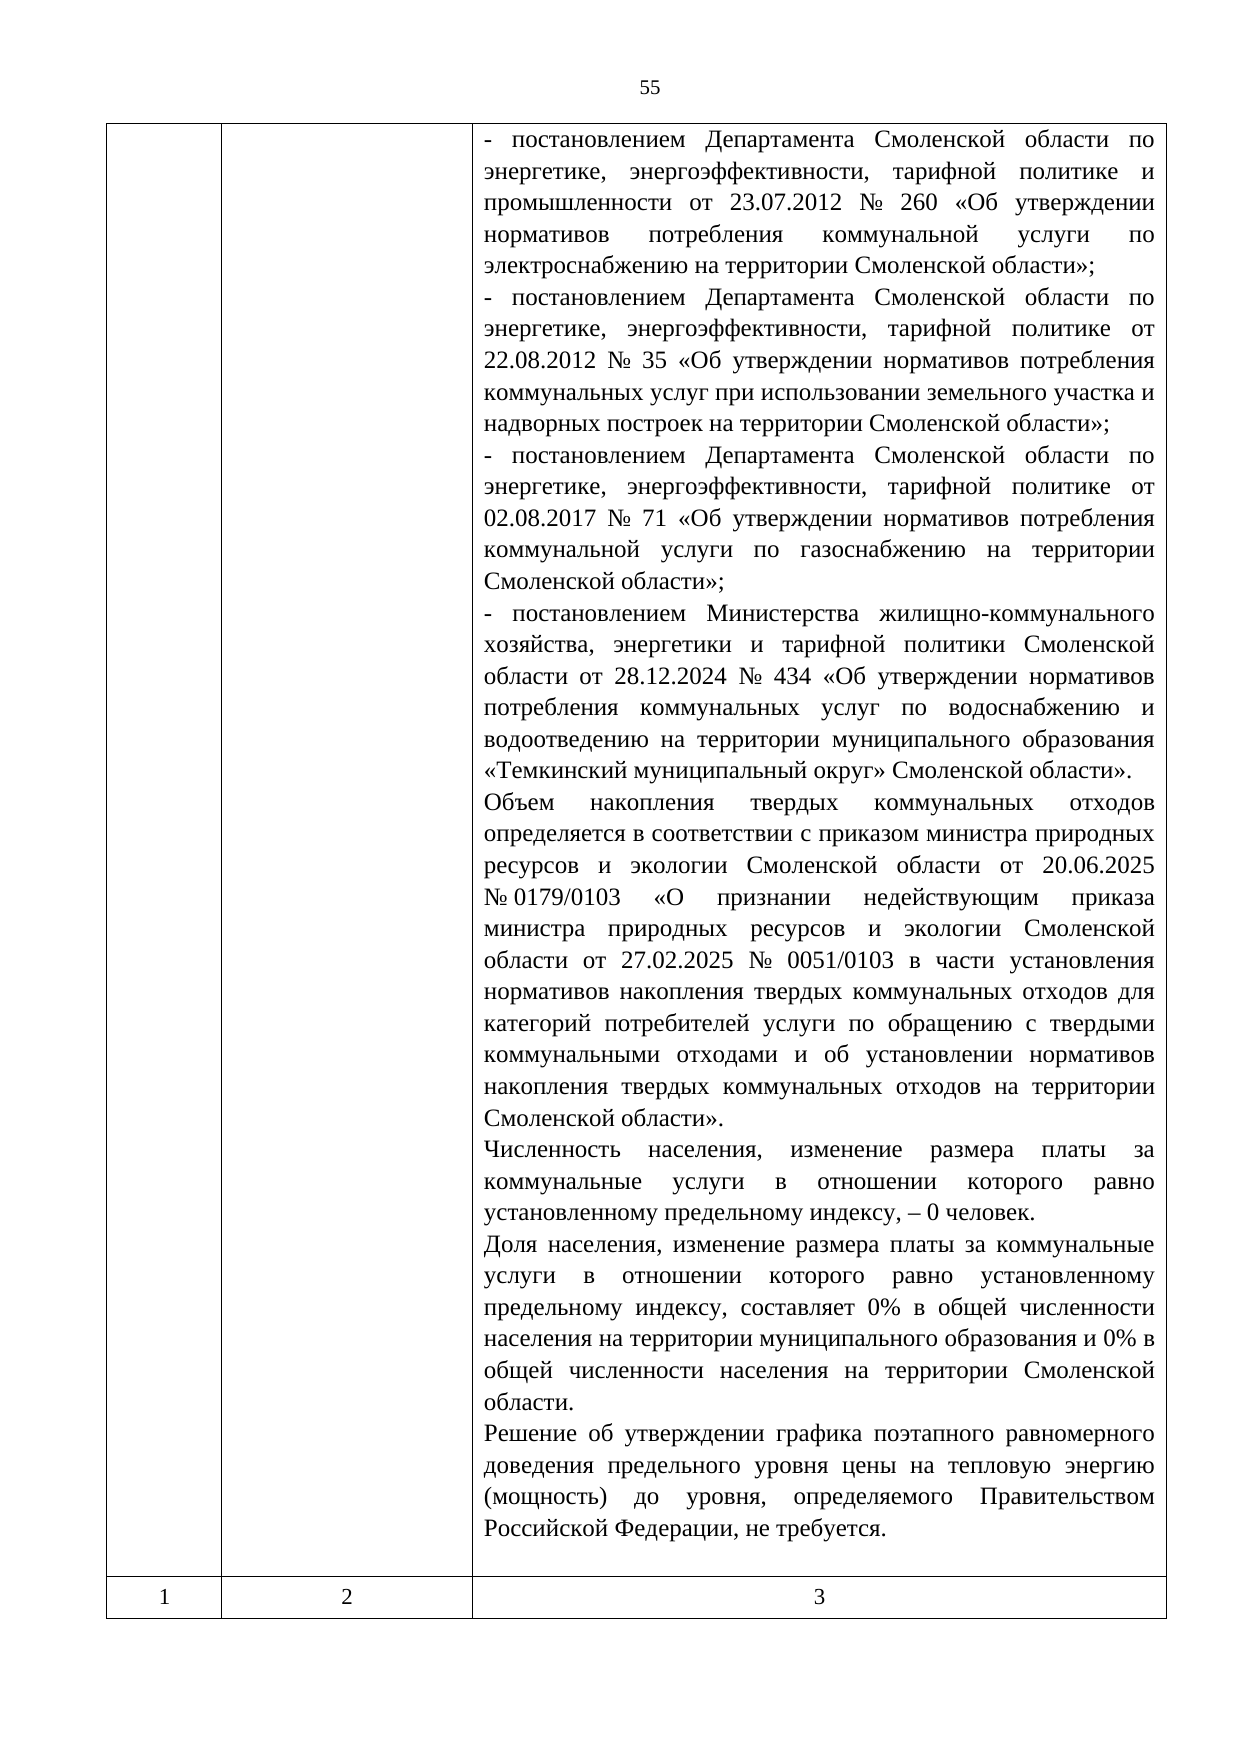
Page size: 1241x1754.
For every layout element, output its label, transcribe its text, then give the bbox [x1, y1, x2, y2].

table_cell - постановлением Департамента Смоленской области по энергетике, энергоэффективности, тарифной политике и промышленности от 23.07.2012 № 260 «Об утверждении нормативов потребления коммунальной услуги по электроснабжению на территории Смоленской области»; - постановлением Департамента Смоленской области по энергетике, энергоэффективности, тарифной политике от 22.08.2012 № 35 «Об утверждении нормативов потребления коммунальных услуг при использовании земельного участка и надворных построек на территории Смоленской области»; - постановлением Департамента Смоленской области по энергетике, энергоэффективности, тарифной политике от 02.08.2017 № 71 «Об утверждении нормативов потребления коммунальной услуги по газоснабжению на территории Смоленской области»; - постановлением Министерства жилищно-коммунального хозяйства, энергетики и тарифной политики Смоленской области от 28.12.2024 № 434 «Об утверждении нормативов потребления коммунальных услуг по водоснабжению и водоотведению на территории муниципального образования «Темкинский муниципальный округ» Смоленской области». Объем накопления твердых коммунальных отходов определяется в соответствии с приказом министра природных ресурсов и экологии Смоленской области от 20.06.2025 № 0179/0103 «О признании недействующим приказа министра природных ресурсов и экологии Смоленской области от 27.02.2025 № 0051/0103 в части установления нормативов накопления твердых коммунальных отходов для категорий потребителей услуги по обращению с твердыми коммунальными отходами и об установлении нормативов накопления твердых коммунальных отходов на территории Смоленской области». Численность населения, изменение размера платы за коммунальные услуги в отношении которого равно установленному предельному индексу, – 0 человек. Доля населения, изменение размера платы за коммунальные услуги в отношении которого равно установленному предельному индексу, составляет 0% в общей численности населения на территории муниципального образования и 0% в общей численности населения на территории Смоленской области. Решение об утверждении графика поэтапного равномерного доведения предельного уровня цены на тепловую энергию (мощность) до уровня, определяемого Правительством Российской Федерации, не требуется. [473, 124, 1166, 1576]
table_cell [222, 124, 472, 1576]
table_cell 3 [473, 1577, 1166, 1617]
table_cell 2 [222, 1577, 472, 1617]
table_cell 1 [107, 1577, 221, 1617]
table_cell [107, 124, 221, 1576]
